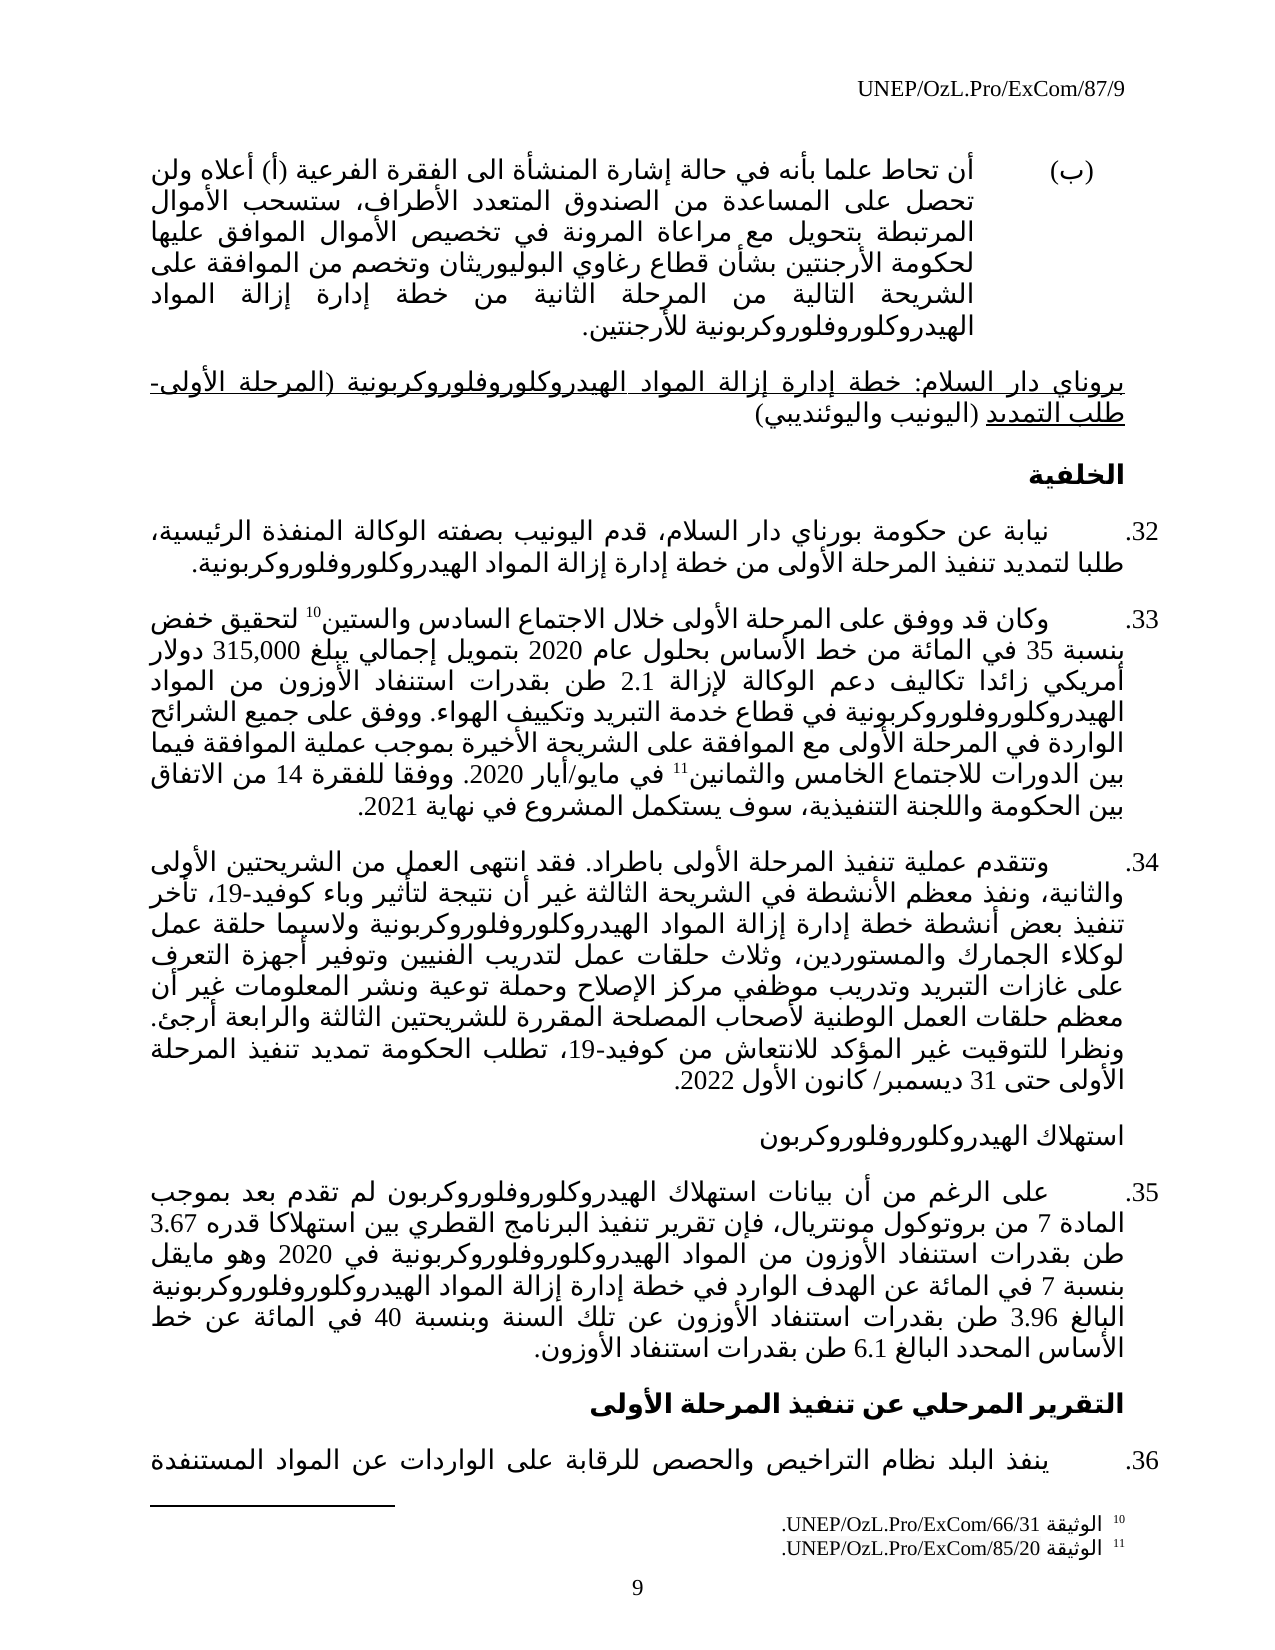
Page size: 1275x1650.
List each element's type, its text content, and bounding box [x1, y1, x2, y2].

subtitle وتتقدم عملية تنفيذ المرحلة الأولى باطراد. فقد انتهى العمل من الشريحتين الأولى والثانية، ونفذ معظم الأنشطة في الشريحة الثالثة غير أن نتيجة لتأثير وباء كوفيد-19، تأخر تنفيذ بعض أنشطة خطة إدارة إزالة المواد الهيدروكلوروفلوروكربونية ولاسيما حلقة عمل لوكلاء الجمارك والمستوردين، وثلاث حلقات عمل لتدريب الفنيين وتوفير أجهزة التعرف على غازات التبريد وتدريب موظفي مركز الإصلاح وحملة توعية ونشر المعلومات غير أن معظم حلقات العمل الوطنية لأصحاب المصلحة المقررة للشريحتين الثالثة والرابعة أرجئ. ونظرا للتوقيت غير المؤكد للانتعاش من كوفيد-19، تطلب الحكومة تمديد تنفيذ المرحلة الأولى حتى 31 ديسمبر/ كانون الأول 2022. [150, 846, 1125, 1095]
text استهلاك الهيدروكلوروفلوروكربون [150, 1120, 1125, 1151]
subtitle نيابة عن حكومة بورناي دار السلام، قدم اليونيب بصفته الوكالة المنفذة الرئيسية، طلبا لتمديد تنفيذ المرحلة الأولى من خطة إدارة إزالة المواد الهيدروكلوروفلوروكربونية. [150, 516, 1125, 578]
text بروناي دار السلام: خطة إدارة إزالة المواد الهيدروكلوروفلوروكربونية (المرحلة الأولى- طلب التمديد (اليونيب واليوئنديبي) [150, 394, 1125, 428]
text بروناي دار السلام: خطة إدارة إزالة المواد الهيدروكلوروفلوروكربونية (المرحلة الأولى- طلب التمديد (اليونيب واليوئنديبي) [150, 366, 1125, 393]
text التقرير المرحلي عن تنفيذ المرحلة الأولى [150, 1388, 1125, 1419]
text الخلفية [150, 459, 1125, 491]
subtitle على الرغم من أن بيانات استهلاك الهيدروكلوروفلوروكربون لم تقدم بعد بموجب المادة 7 من بروتوكول مونتريال، فإن تقرير تنفيذ البرنامج القطري بين استهلاكا قدره 3.67 طن بقدرات استنفاد الأوزون من المواد الهيدروكلوروفلوروكربونية في 2020 وهو مايقل بنسبة 7 في المائة عن الهدف الوارد في خطة إدارة إزالة المواد الهيدروكلوروفلوروكربونية البالغ 3.96 طن بقدرات استنفاد الأوزون عن تلك السنة وبنسبة 40 في المائة عن خط الأساس المحدد البالغ 6.1 طن بقدرات استنفاد الأوزون. [150, 1176, 1125, 1363]
subtitle وكان قد ووفق على المرحلة الأولى خلال الاجتماع السادس والستين لتحقيق خفض بنسبة 35 في المائة من خط الأساس بحلول عام 2020 بتمويل إجمالي يبلغ 315,000 دولار أمريكي زائدا تكاليف دعم الوكالة لإزالة 2.1 طن بقدرات استنفاد الأوزون من المواد الهيدروكلوروفلوروكربونية في قطاع خدمة التبريد وتكييف الهواء. ووفق على جميع الشرائح الواردة في المرحلة الأولى مع الموافقة على الشريحة الأخيرة بموجب عملية الموافقة فيما بين الدورات للاجتماع الخامس والثمانين في مايو/أيار 2020. ووفقا للفقرة 14 من الاتفاق بين الحكومة واللجنة التنفيذية، سوف يستكمل المشروع في نهاية 2021. [150, 603, 1125, 821]
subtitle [150, 1444, 1125, 1475]
subtitle أن تحاط علما بأنه في حالة إشارة المنشأة الى الفقرة الفرعية (أ) أعلاه ولن تحصل على المساعدة من الصندوق المتعدد الأطراف، ستسحب الأموال المرتبطة بتحويل مع مراعاة المرونة في تخصيص الأموال الموافق عليها لحكومة الأرجنتين بشأن قطاع رغاوي البوليوريثان وتخصم من الموافقة على الشريحة التالية من المرحلة الثانية من خطة إدارة إزالة المواد الهيدروكلوروفلوروكربونية للأرجنتين. [150, 154, 1050, 341]
